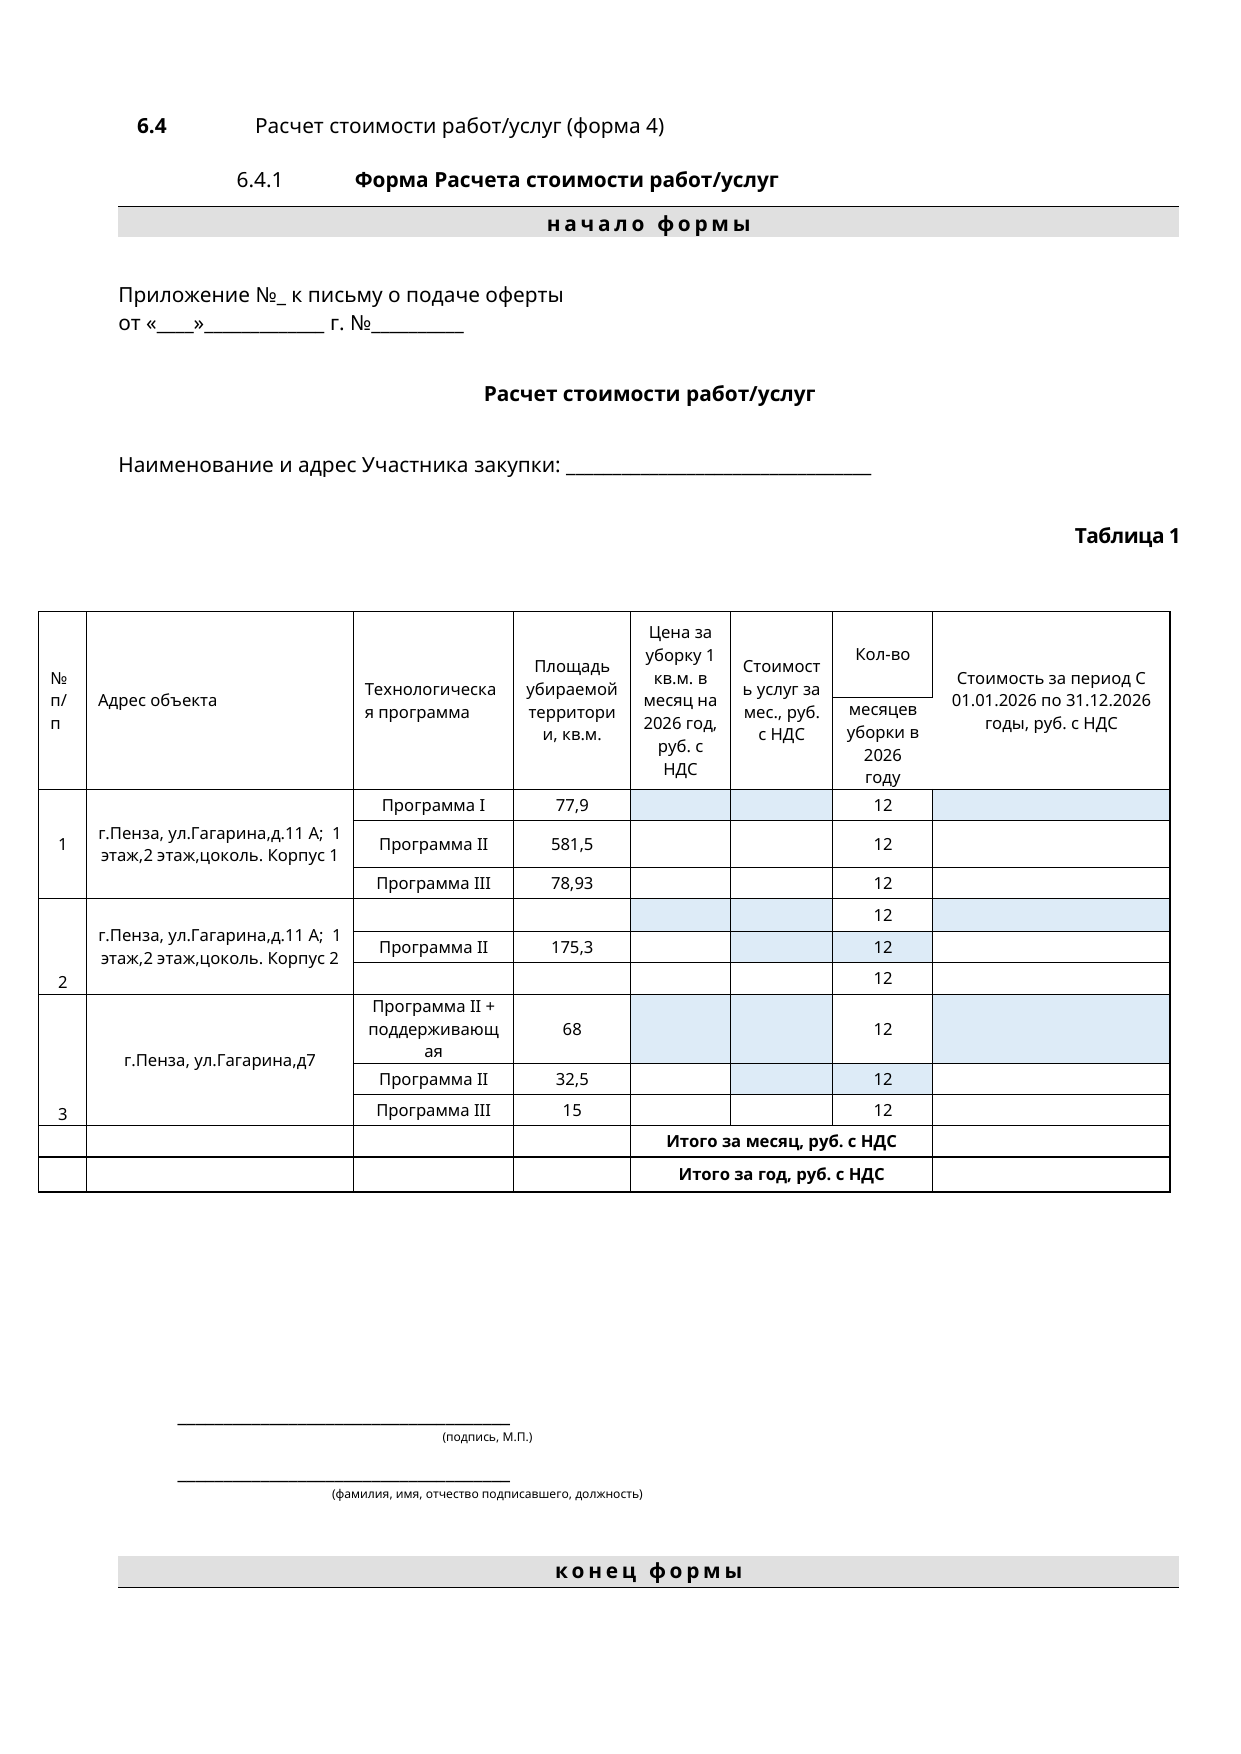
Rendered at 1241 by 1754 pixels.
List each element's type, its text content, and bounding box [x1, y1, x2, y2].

table_cell [933, 790, 1169, 820]
table_cell 175,3 [514, 932, 630, 962]
table_cell [354, 1126, 513, 1156]
table_cell [933, 1158, 1169, 1191]
table_cell [39, 1126, 86, 1156]
table_cell 12 [833, 1095, 932, 1125]
table_header № п/п [39, 612, 86, 789]
table_cell 68 [514, 995, 630, 1063]
table_cell 12 [833, 932, 932, 962]
table_cell [933, 821, 1169, 867]
table_cell [731, 821, 832, 867]
table_cell [731, 868, 832, 898]
table_cell [631, 995, 730, 1063]
table_cell г.Пенза, ул.Гагарина,д.11 А; 1 этаж,2 этаж,цоколь. Корпус 1 [87, 790, 353, 898]
text начало формы [118, 207, 1179, 237]
table_cell [354, 963, 513, 993]
table_cell [514, 899, 630, 931]
table_cell [514, 963, 630, 993]
table_cell 12 [833, 868, 932, 898]
table_header Кол-во [833, 612, 932, 697]
table_cell [354, 899, 513, 931]
table_cell Программа II [354, 821, 513, 867]
table_cell 15 [514, 1095, 630, 1125]
table_cell [631, 1064, 730, 1094]
table_cell [933, 1126, 1169, 1156]
table_cell [731, 932, 832, 962]
table_cell [631, 821, 730, 867]
table_header Технологическая программа [354, 612, 513, 789]
table_cell г.Пенза, ул.Гагарина,д.11 А; 1 этаж,2 этаж,цоколь. Корпус 2 [87, 899, 353, 993]
table_cell [933, 868, 1169, 898]
table_cell 12 [833, 790, 932, 820]
table_cell [354, 1158, 513, 1191]
table_cell Итого за год, руб. с НДС [631, 1158, 932, 1191]
table_cell [933, 995, 1169, 1063]
table_cell 3 [39, 995, 86, 1125]
table_cell [731, 790, 832, 820]
text (подпись, М.П.) [118, 1428, 797, 1457]
table_cell 78,93 [514, 868, 630, 898]
table_header Стоимость услуг за мес., руб. с НДС [731, 612, 832, 789]
table_header Стоимость за период С 01.01.2026 по 31.12.2026 годы, руб. с НДС [933, 612, 1169, 789]
table_cell [87, 1158, 353, 1191]
table_cell 32,5 [514, 1064, 630, 1094]
table_cell [514, 1126, 630, 1156]
table_cell [933, 1095, 1169, 1125]
list Форма Расчета стоимости работ/услуг [236, 165, 1181, 193]
table_cell [731, 963, 832, 993]
table_cell [39, 1158, 86, 1191]
table_header Адрес объекта [87, 612, 353, 789]
text конец формы [118, 1556, 1179, 1587]
text (фамилия, имя, отчество подписавшего, должность) [118, 1485, 797, 1514]
text Приложение №_ к письму о подаче оферты от «____»_____________ г. №__________ [118, 280, 1181, 337]
table_cell 1 [39, 790, 86, 898]
table_cell Программа II + поддерживающая [354, 995, 513, 1063]
text Расчет стоимости работ/услуг [118, 379, 1181, 408]
table_cell Программа III [354, 1095, 513, 1125]
subtitle Расчет стоимости работ/услуг (форма 4) [137, 111, 1181, 140]
table_cell [731, 1095, 832, 1125]
table_cell [933, 899, 1169, 931]
table_cell 12 [833, 821, 932, 867]
table_cell [933, 1064, 1169, 1094]
table_cell [631, 868, 730, 898]
table_cell [87, 1126, 353, 1156]
text Таблица 1 [118, 521, 1181, 550]
table_cell [731, 1064, 832, 1094]
table_cell [631, 899, 730, 931]
table_cell [514, 1158, 630, 1191]
table_cell [933, 963, 1169, 993]
table_header Цена за уборку 1 кв.м. в месяц на 2026 год, руб. с НДС [631, 612, 730, 789]
table_cell [933, 932, 1169, 962]
table_cell 12 [833, 1064, 932, 1094]
table_cell Программа III [354, 868, 513, 898]
table_cell [731, 995, 832, 1063]
table_cell Итого за месяц, руб. с НДС [631, 1126, 932, 1156]
table_cell месяцев уборки в 2026 году [833, 698, 933, 789]
table_cell [631, 1095, 730, 1125]
table_cell [731, 899, 832, 931]
text Наименование и адрес Участника закупки: _________________________________ [118, 450, 1181, 479]
table_header Площадь убираемой территории, кв.м. [514, 612, 630, 789]
table_cell 12 [833, 899, 932, 931]
table_cell 12 [833, 963, 932, 993]
table_cell 581,5 [514, 821, 630, 867]
table_cell Программа I [354, 790, 513, 820]
table_cell г.Пенза, ул.Гагарина,д7 [87, 995, 353, 1125]
table_cell 12 [833, 995, 932, 1063]
table_cell [631, 932, 730, 962]
table_cell 2 [39, 899, 86, 993]
table_cell 77,9 [514, 790, 630, 820]
table_cell [631, 963, 730, 993]
table_cell Программа II [354, 932, 513, 962]
text ____________________________________ [118, 1457, 1181, 1485]
text ____________________________________ [118, 1400, 1181, 1428]
table_cell [631, 790, 730, 820]
table_cell Программа II [354, 1064, 513, 1094]
